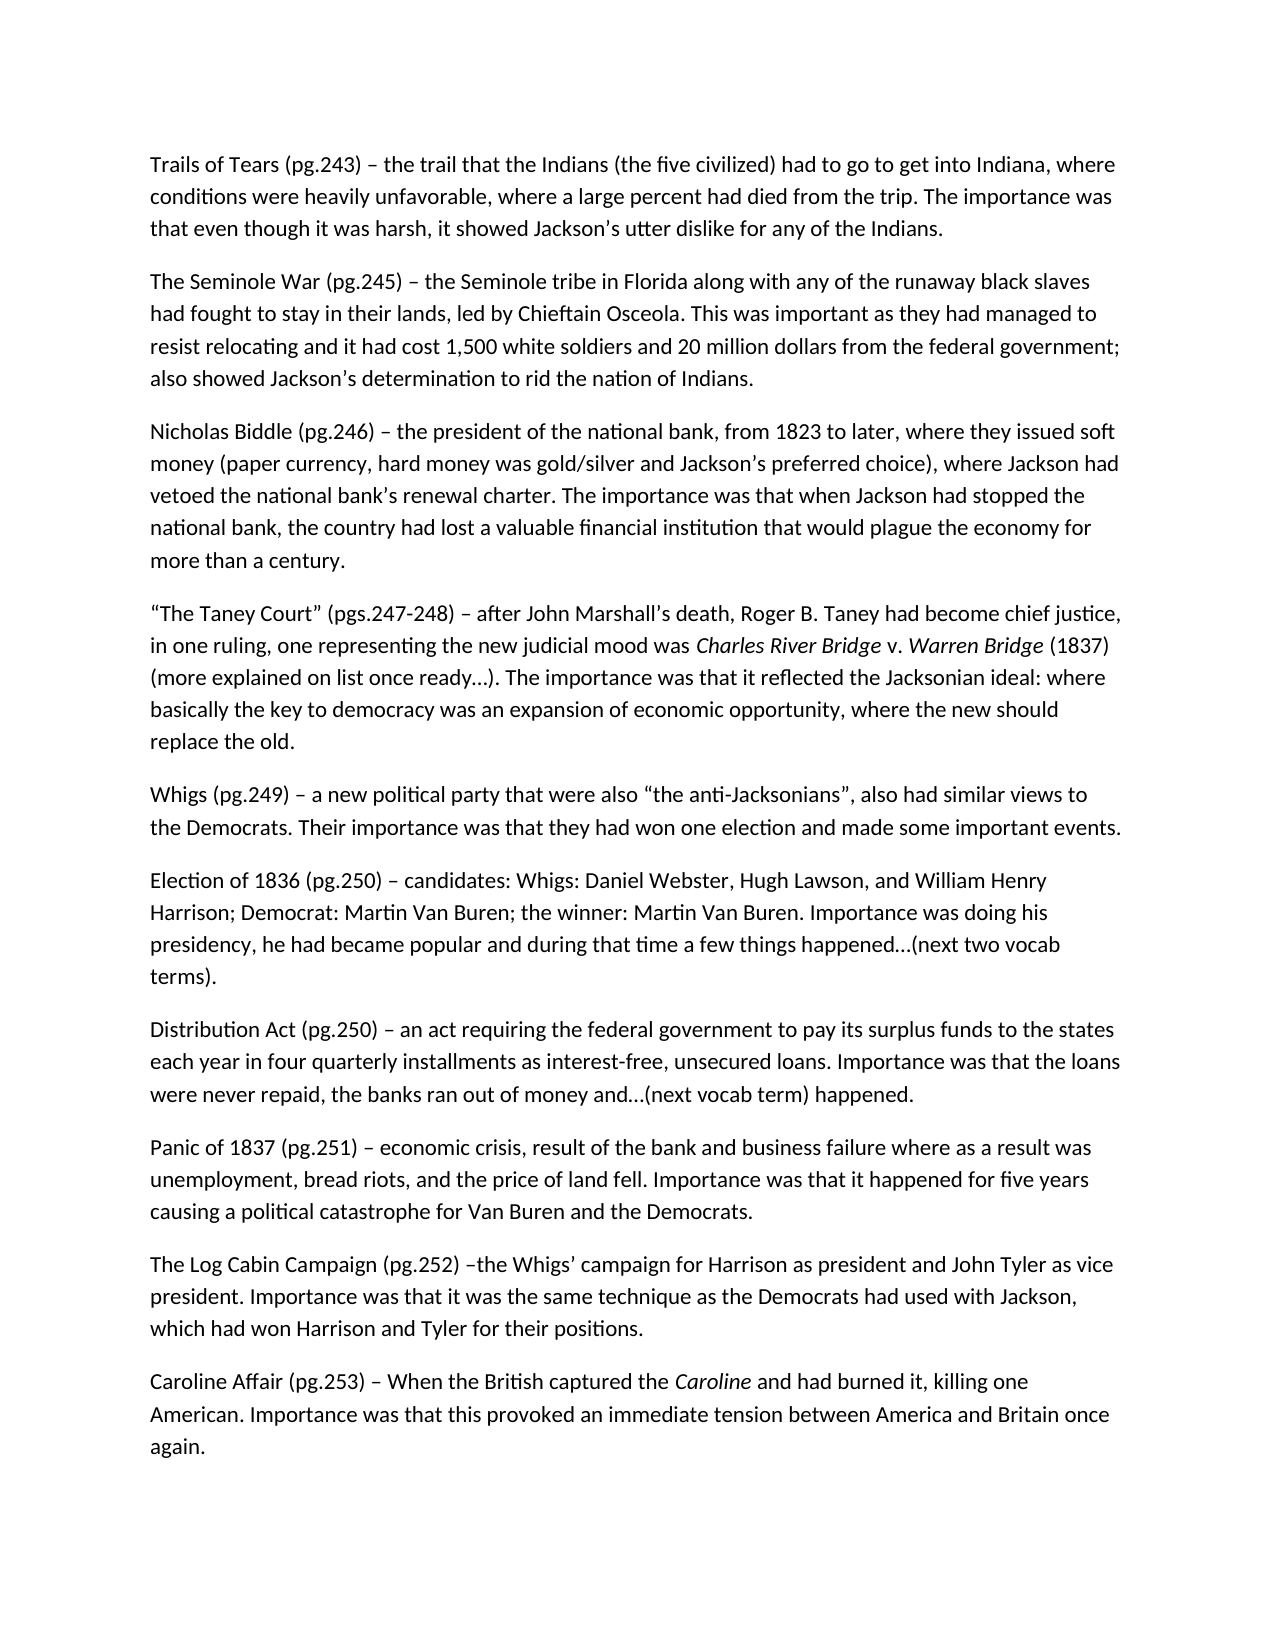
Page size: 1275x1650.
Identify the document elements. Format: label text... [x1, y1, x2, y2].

text Panic of 1837 (pg.251) – economic crisis, result of the bank and business failure where as a result was unemployment, bread riots, and the price of land fell. Importance was that it happened for five years causing a political catastrophe for Van Buren and the Democrats. [150, 1133, 1125, 1225]
text Trails of Tears (pg.243) – the trail that the Indians (the five civilized) had to go to get into Indiana, where conditions were heavily unfavorable, where a large percent had died from the trip. The importance was that even though it was harsh, it showed Jackson’s utter dislike for any of the Indians. [150, 150, 1125, 242]
text Nicholas Biddle (pg.246) – the president of the national bank, from 1823 to later, where they issued soft money (paper currency, hard money was gold/silver and Jackson’s preferred choice), where Jackson had vetoed the national bank’s renewal charter. The importance was that when Jackson had stopped the national bank, the country had lost a valuable financial institution that would plague the economy for more than a century. [150, 417, 1125, 574]
text “The Taney Court” (pgs.247-248) – after John Marshall’s death, Roger B. Taney had become chief justice, in one ruling, one representing the new judicial mood was Charles River Bridge v. Warren Bridge (1837)(more explained on list once ready…). The importance was that it reflected the Jacksonian ideal: where basically the key to democracy was an expansion of economic opportunity, where the new should replace the old. [150, 599, 1125, 756]
text Whigs (pg.249) – a new political party that were also “the anti-Jacksonians”, also had similar views to the Democrats. Their importance was that they had won one election and made some important events. [150, 781, 1125, 841]
text Caroline Affair (pg.253) – When the British captured the Caroline and had burned it, killing one American. Importance was that this provoked an immediate tension between America and Britain once again. [150, 1367, 1125, 1460]
text Distribution Act (pg.250) – an act requiring the federal government to pay its surplus funds to the states each year in four quarterly installments as interest-free, unsecured loans. Importance was that the loans were never repaid, the banks ran out of money and…(next vocab term) happened. [150, 1015, 1125, 1108]
text Election of 1836 (pg.250) – candidates: Whigs: Daniel Webster, Hugh Lawson, and William Henry Harrison; Democrat: Martin Van Buren; the winner: Martin Van Buren. Importance was doing his presidency, he had became popular and during that time a few things happened…(next two vocab terms). [150, 866, 1125, 990]
text The Seminole War (pg.245) – the Seminole tribe in Florida along with any of the runaway black slaves had fought to stay in their lands, led by Chieftain Osceola. This was important as they had managed to resist relocating and it had cost 1,500 white soldiers and 20 million dollars from the federal government; also showed Jackson’s determination to rid the nation of Indians. [150, 267, 1125, 392]
text The Log Cabin Campaign (pg.252) –the Whigs’ campaign for Harrison as president and John Tyler as vice president. Importance was that it was the same technique as the Democrats had used with Jackson, which had won Harrison and Tyler for their positions. [150, 1250, 1125, 1342]
